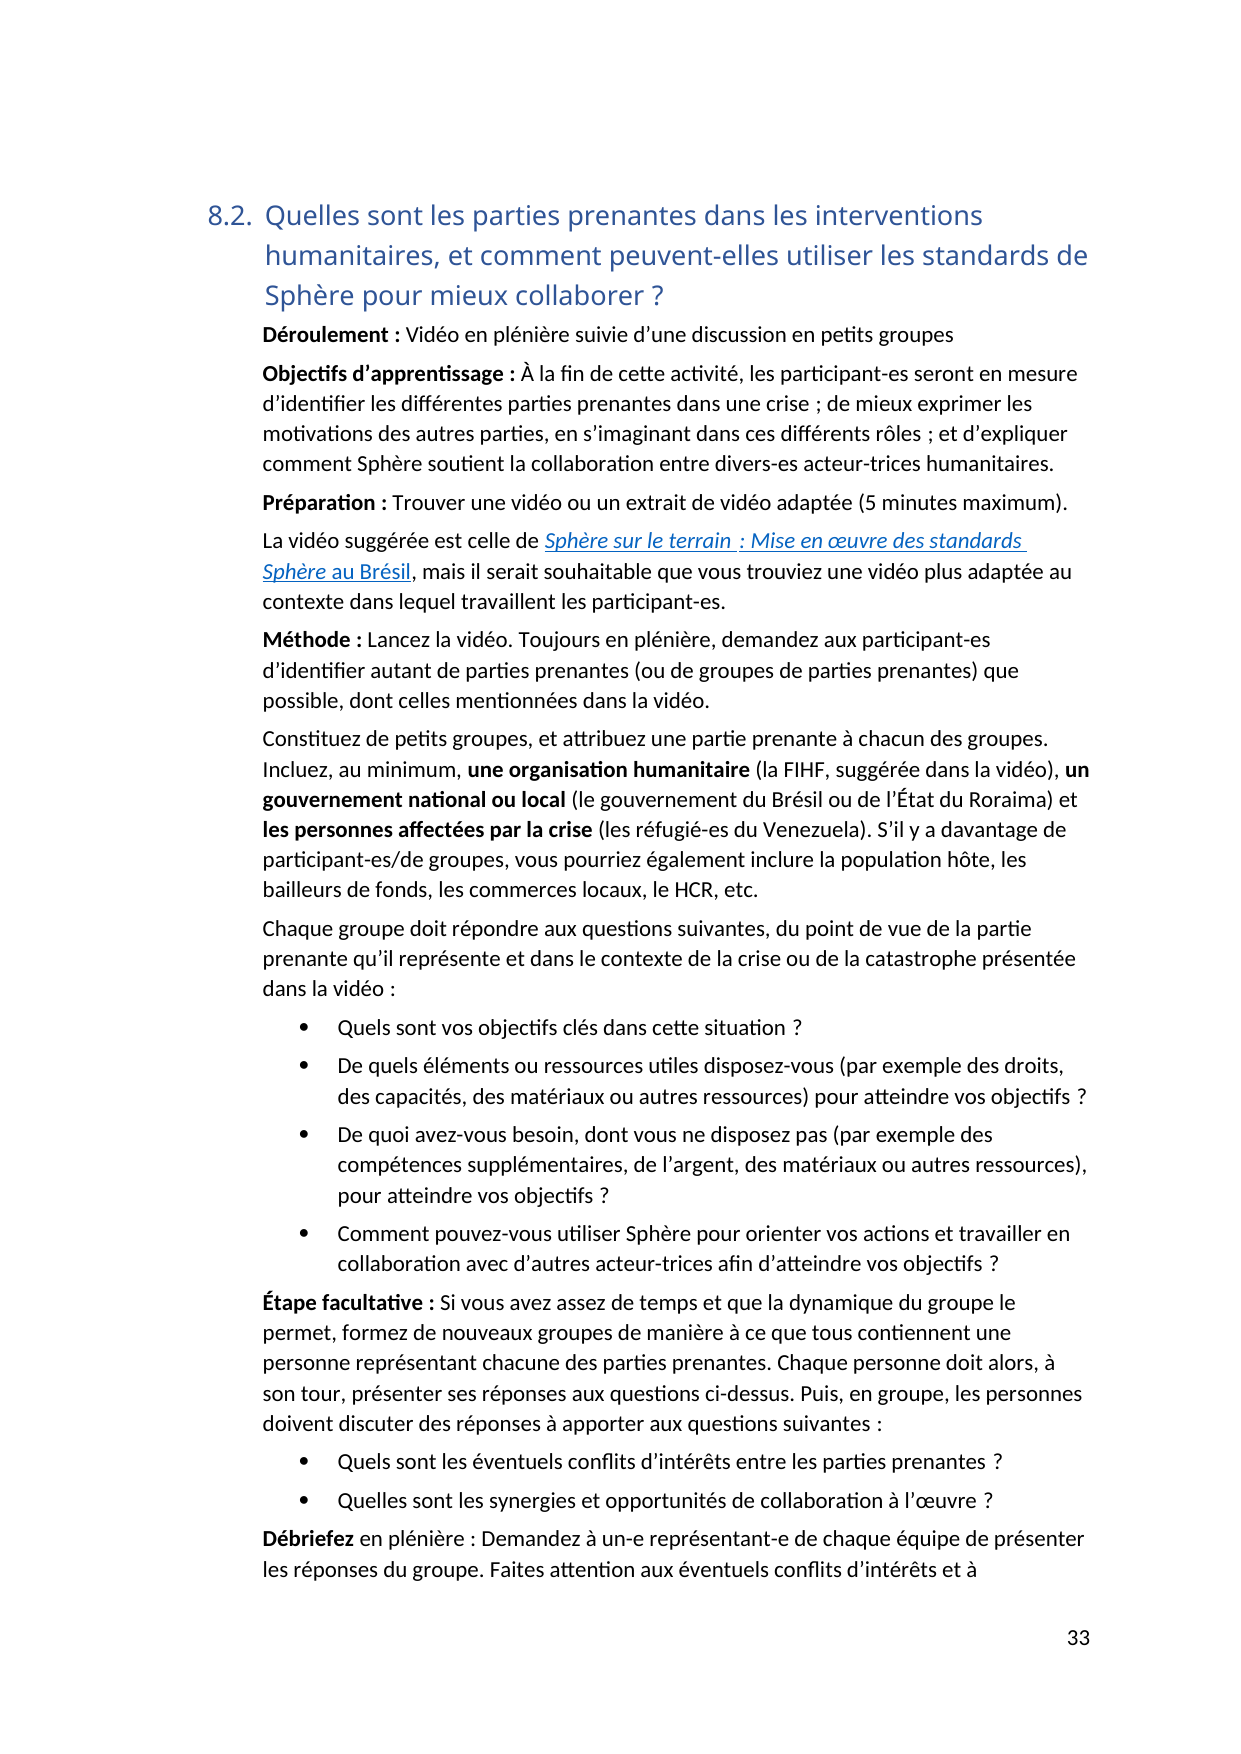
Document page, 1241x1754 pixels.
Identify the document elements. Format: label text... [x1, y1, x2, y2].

list Quels sont les éventuels conflits d’intérêts entre les parties prenantes ? [300, 1447, 1090, 1476]
text Déroulement : Vidéo en plénière suivie d’une discussion en petits groupes [262, 320, 1090, 348]
text Méthode : Lancez la vidéo. Toujours en plénière, demandez aux participant-es d’identifier autant de parties prenantes (ou de groupes de parties prenantes) que possible, dont celles mentionnées dans la vidéo. [262, 626, 1090, 714]
list De quoi avez-vous besoin, dont vous ne disposez pas (par exemple des compétences supplémentaires, de l’argent, des matériaux ou autres ressources), pour atteindre vos objectifs ? [300, 1120, 1090, 1209]
list Comment pouvez-vous utiliser Sphère pour orienter vos actions et travailler en collaboration avec d’autres acteur-trices afin d’atteindre vos objectifs ? [300, 1219, 1090, 1278]
list De quels éléments ou ressources utiles disposez-vous (par exemple des droits, des capacités, des matériaux ou autres ressources) pour atteindre vos objectifs ? [300, 1052, 1090, 1110]
text Étape facultative : Si vous avez assez de temps et que la dynamique du groupe le permet, formez de nouveaux groupes de manière à ce que tous contiennent une personne représentant chacune des parties prenantes. Chaque personne doit alors, à son tour, présenter ses réponses aux questions ci-dessus. Puis, en groupe, les personnes doivent discuter des réponses à apporter aux questions suivantes : [262, 1288, 1090, 1437]
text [262, 1524, 1090, 1583]
list Quelles sont les synergies et opportunités de collaboration à l’œuvre ? [300, 1486, 1090, 1514]
list Quels sont vos objectifs clés dans cette situation ? [300, 1013, 1090, 1041]
text La vidéo suggérée est celle de Sphère sur le terrain : Mise en œuvre des standards Sphère au Brésil, mais il serait souhaitable que vous trouviez une vidéo plus adaptée au contexte dans lequel travaillent les participant-es. [262, 527, 1090, 615]
text Préparation : Trouver une vidéo ou un extrait de vidéo adaptée (5 minutes maximum). [262, 488, 1090, 516]
text Objectifs d’apprentissage : À la fin de cette activité, les participant-es seront en mesure d’identifier les différentes parties prenantes dans une crise ; de mieux exprimer les motivations des autres parties, en s’imaginant dans ces différents rôles ; et d’expliquer comment Sphère soutient la collaboration entre divers-es acteur-trices humanitaires. [262, 359, 1090, 478]
subtitle Quelles sont les parties prenantes dans les interventions humanitaires, et comment peuvent-elles utiliser les standards de Sphère pour mieux collaborer ? [207, 197, 1090, 313]
text Constituez de petits groupes, et attribuez une partie prenante à chacun des groupes. Incluez, au minimum, une organisation humanitaire (la FIHF, suggérée dans la vidéo), un gouvernement national ou local (le gouvernement du Brésil ou de l’État du Roraima) et les personnes affectées par la crise (les réfugié-es du Venezuela). S’il y a davantage de participant-es/de groupes, vous pourriez également inclure la population hôte, les bailleurs de fonds, les commerces locaux, le HCR, etc. [262, 724, 1090, 904]
text Chaque groupe doit répondre aux questions suivantes, du point de vue de la partie prenante qu’il représente et dans le contexte de la crise ou de la catastrophe présentée dans la vidéo : [262, 914, 1090, 1003]
